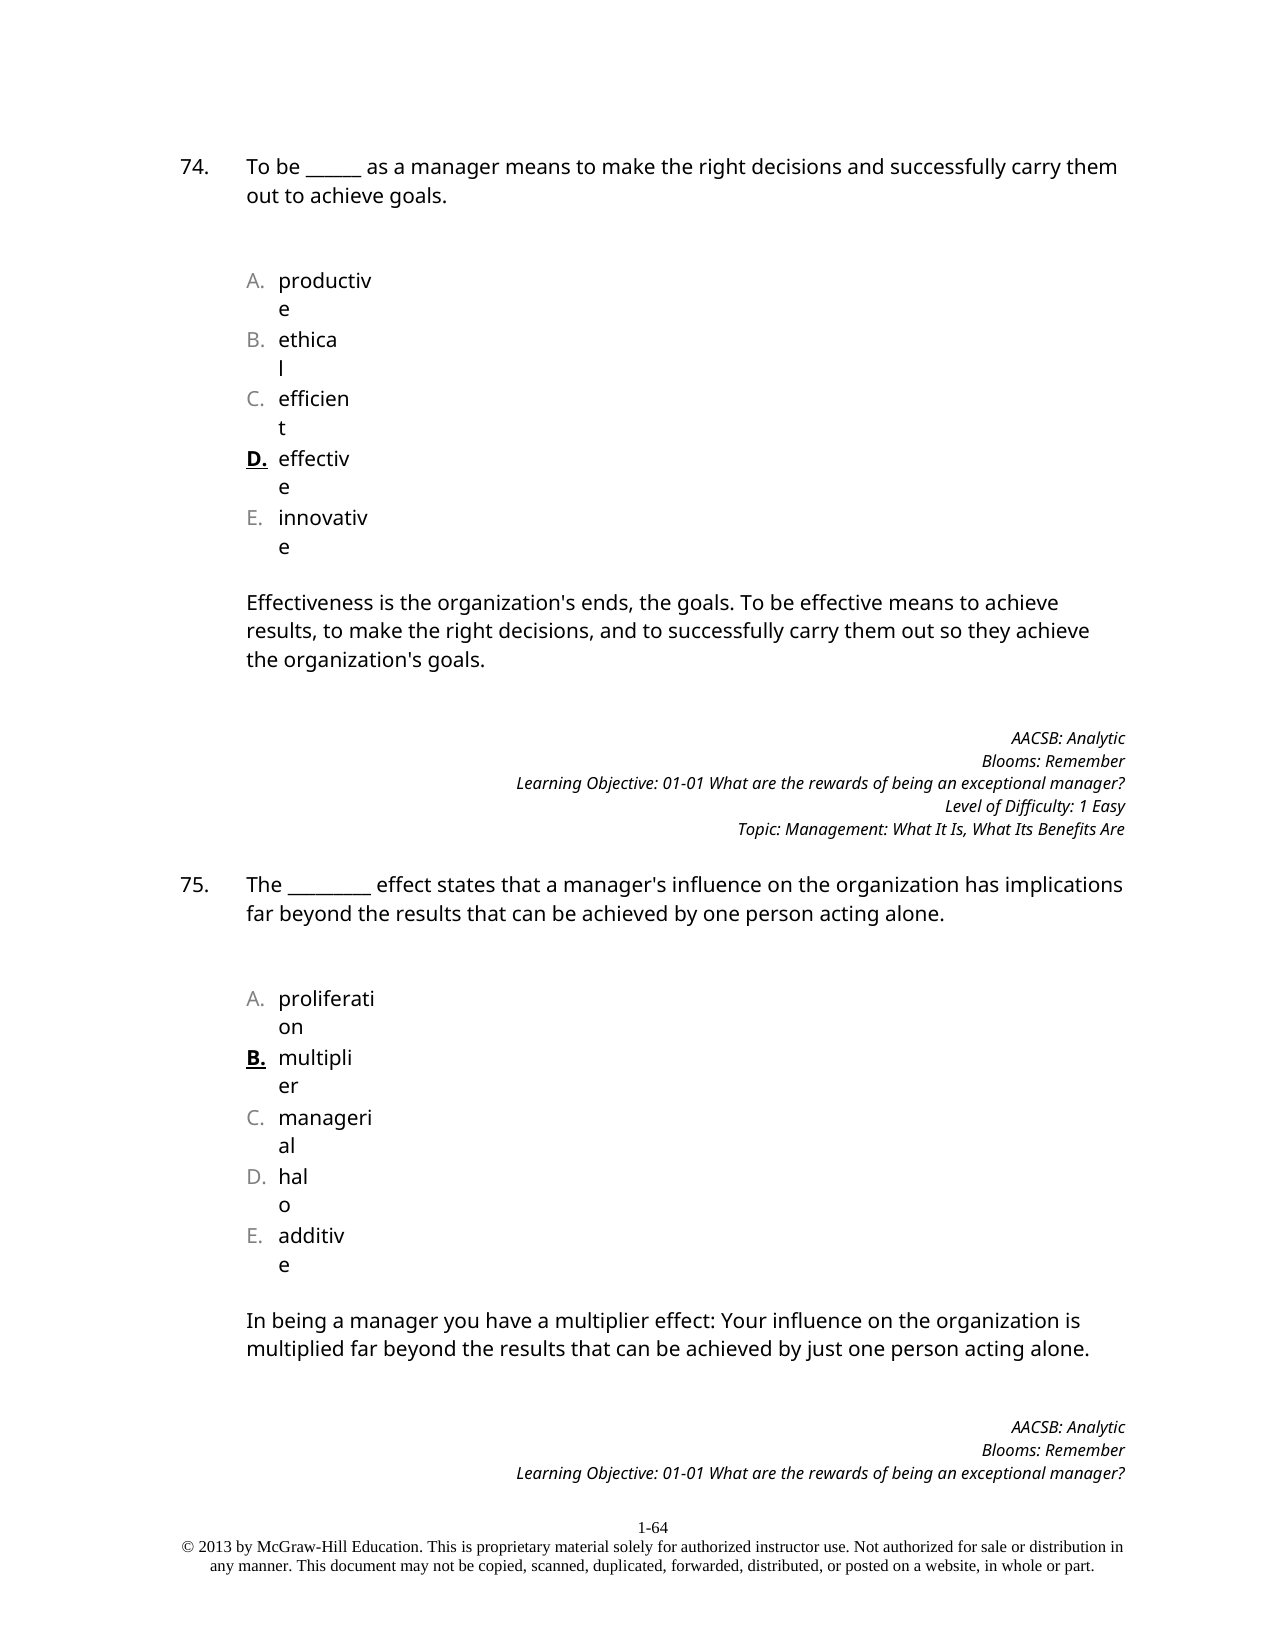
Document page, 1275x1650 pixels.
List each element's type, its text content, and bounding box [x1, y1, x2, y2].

table_header To be ______ as a manager means to make the right decisions and successfully carry them out to achieve goals. Effectiveness is the organization's ends, the goals. To be effective means to achieve results, to make the right decisions, and to successfully carry them out so they achieve the organization's goals. [246, 153, 1125, 701]
table_header The _________ effect states that a manager's influence on the organization has implications far beyond the results that can be achieved by one person acting alone. In being a manager you have a multiplier effect: Your influence on the organization is multiplied far beyond the results that can be achieved by just one person acting alone. [246, 871, 1125, 1391]
table_header 74. [180, 153, 246, 701]
table_header 75. [180, 871, 246, 1391]
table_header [180, 1416, 1125, 1484]
